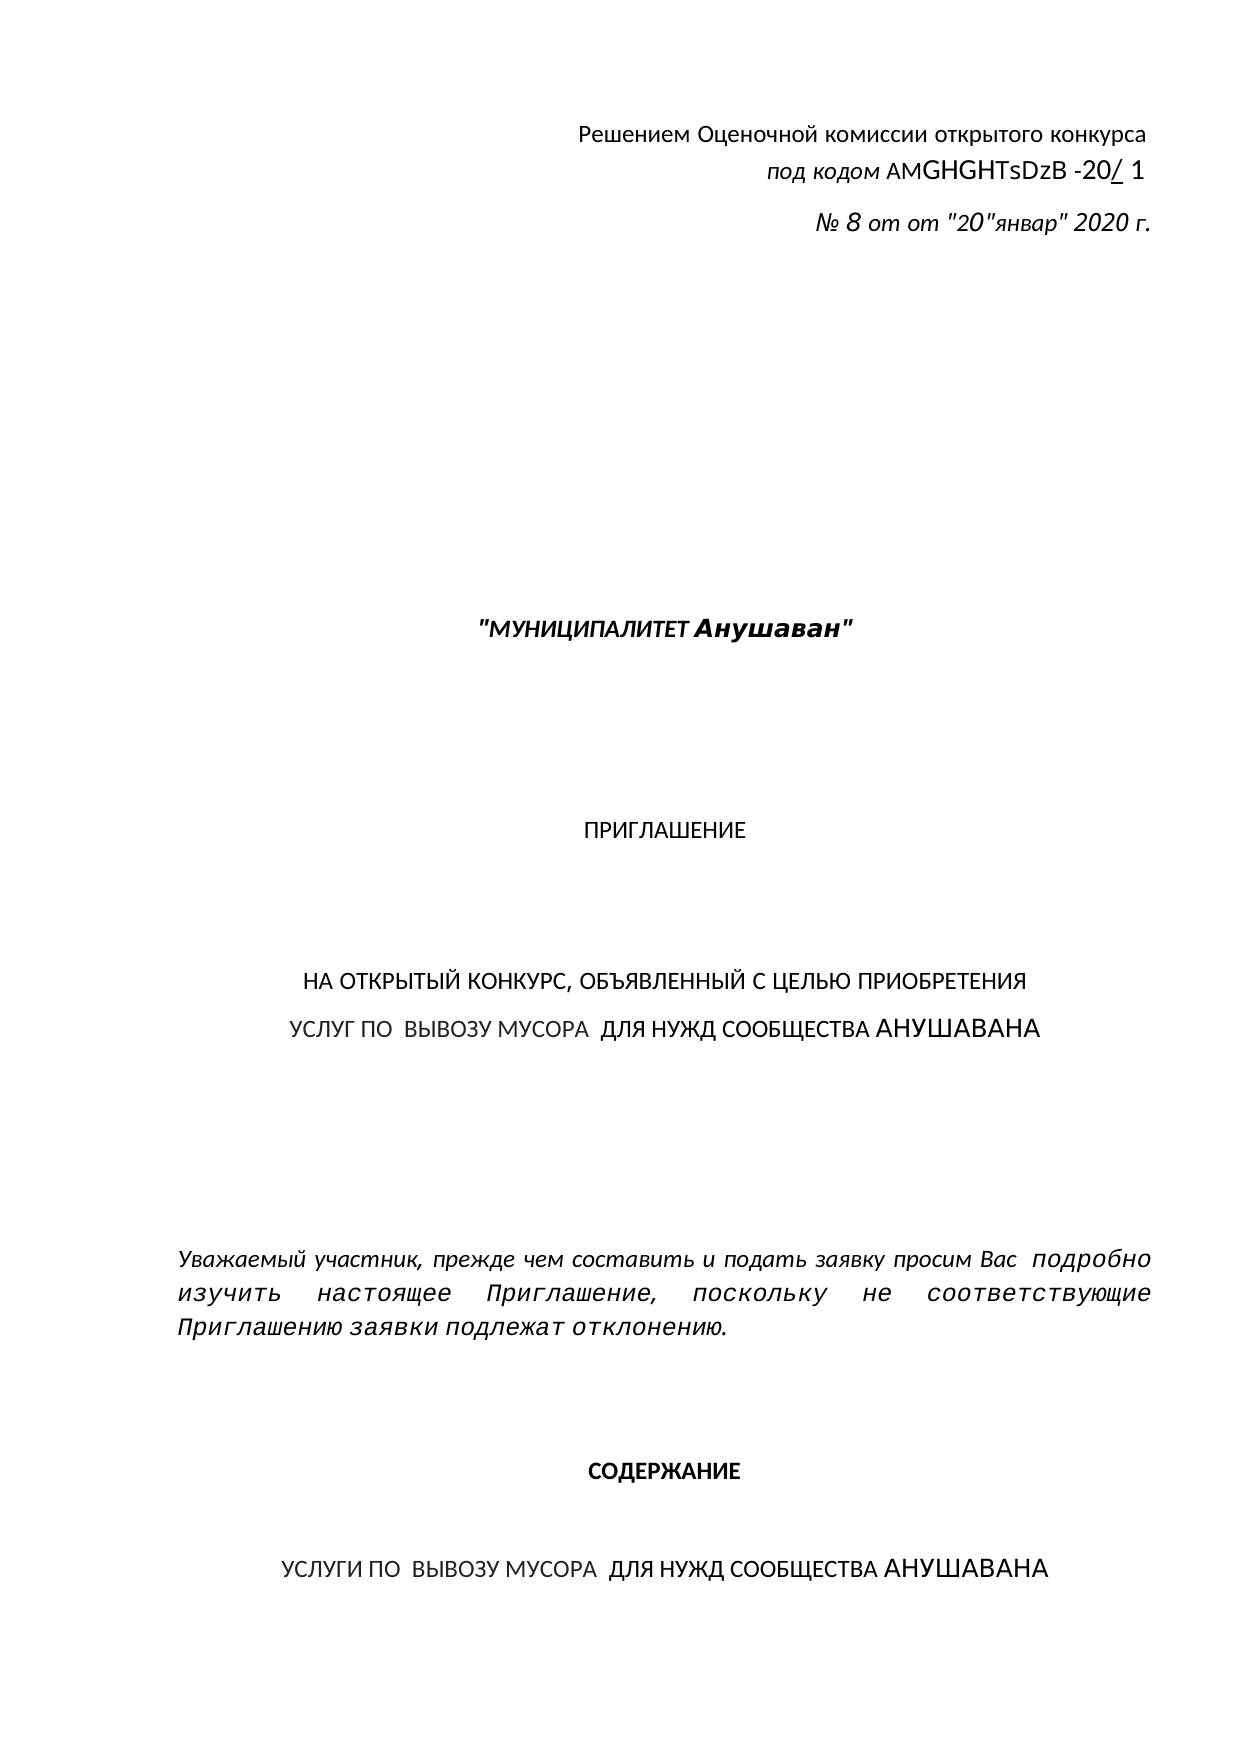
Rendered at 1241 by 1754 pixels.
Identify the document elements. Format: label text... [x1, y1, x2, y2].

text УСЛУГ ПО ВЫВОЗУ МУСОРА ДЛЯ НУЖД СООБЩЕСТВА АНУШАВАНА [177, 1013, 1152, 1044]
text НА ОТКРЫТЫЙ КОНКУРС, ОБЪЯВЛЕННЫЙ С ЦЕЛЬЮ ПРИОБРЕТЕНИЯ [177, 962, 1152, 996]
text УСЛУГИ ПО ВЫВОЗУ МУСОРА ДЛЯ НУЖД СООБЩЕСТВА АНУШАВАНА [177, 1553, 1152, 1584]
text № 8 от от "20"январ" 2020 г. [177, 205, 1152, 239]
text Решением Оценочной комиссии открытого конкурса под кодом АМGHGHTsDzB -20/ 1 [177, 118, 1152, 188]
text ПРИГЛАШЕНИЕ [177, 814, 1152, 844]
text СОДЕРЖАНИЕ [177, 1455, 1152, 1486]
text Уважаемый участник, прежде чем составить и подать заявку просим Вас подробно изучить настоящее Приглашение, поскольку не соответствующие Приглашению заявки подлежат отклонению. [177, 1241, 1152, 1343]
text "МУНИЦИПАЛИТЕТ Анушаван" [177, 611, 1152, 645]
